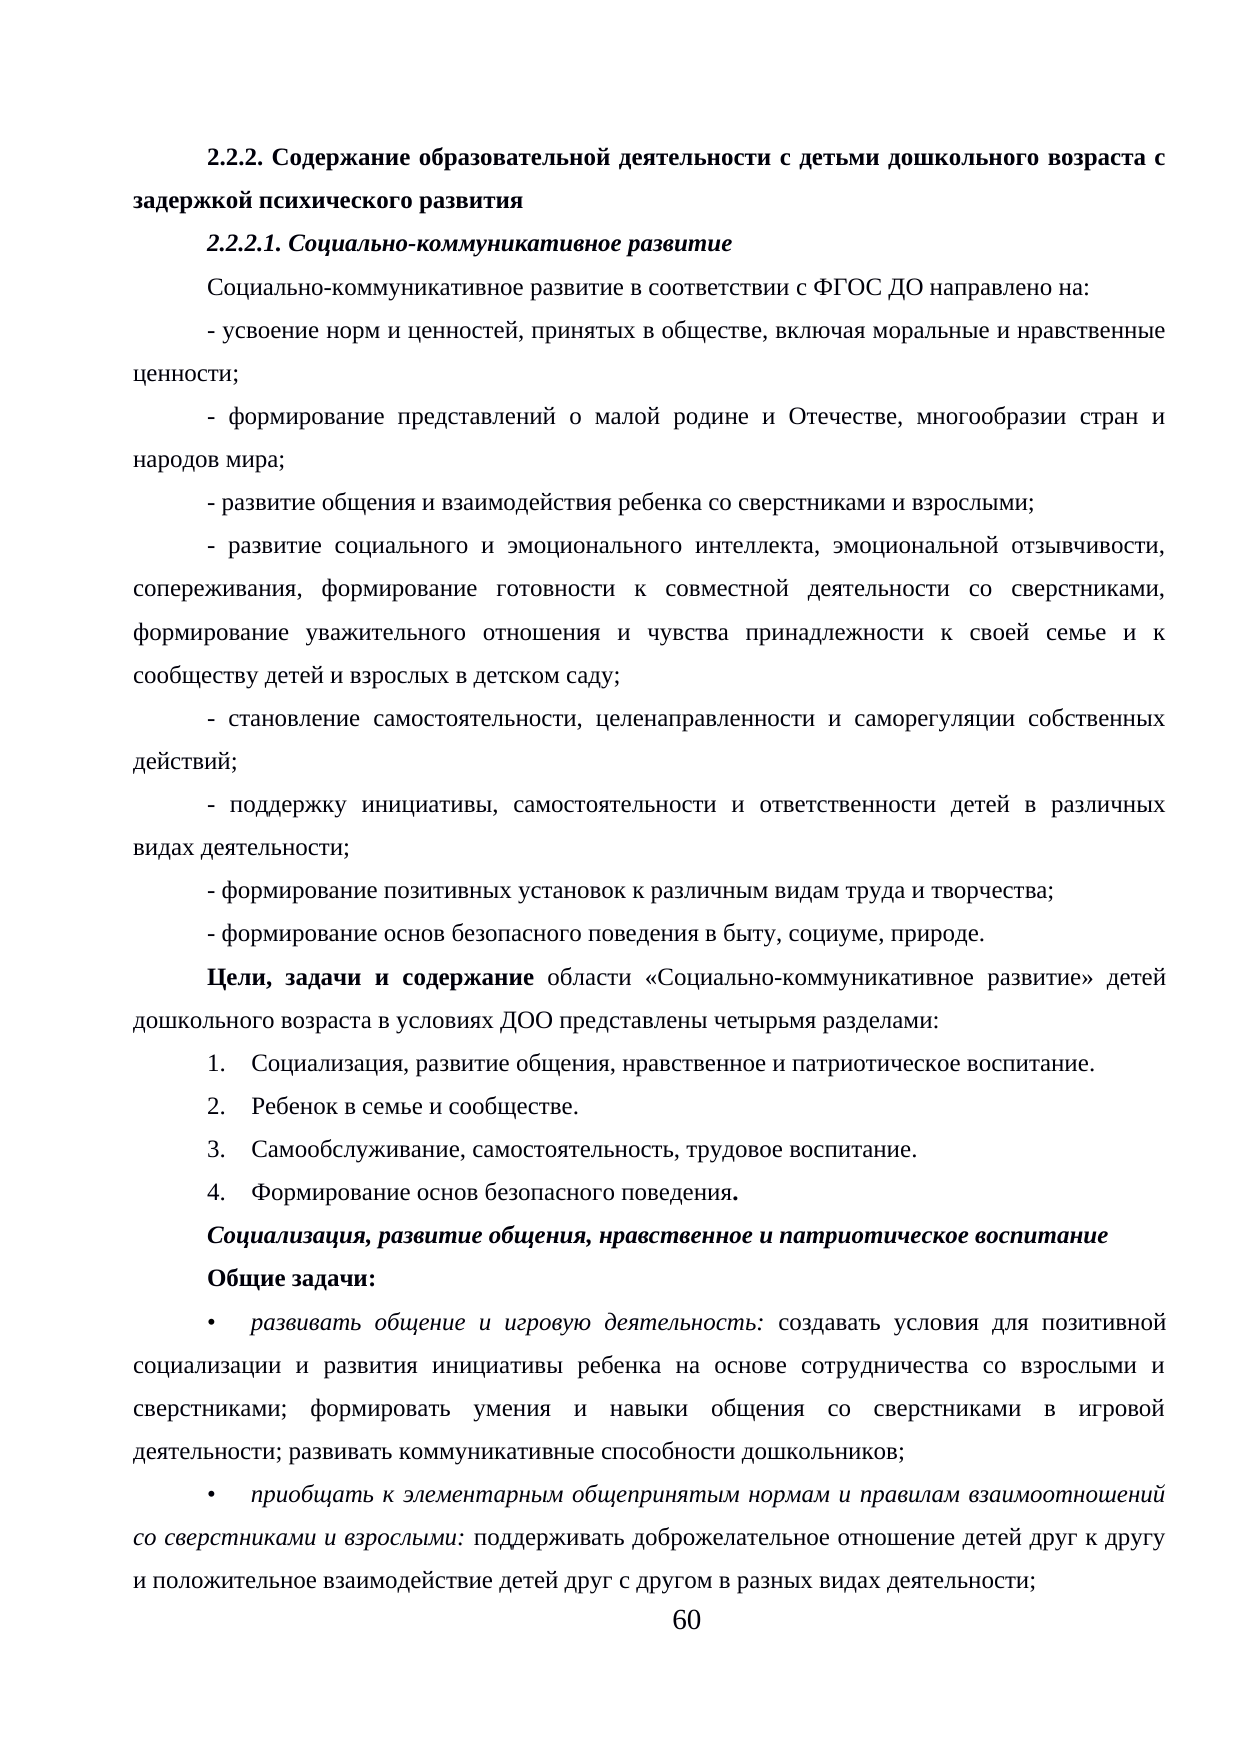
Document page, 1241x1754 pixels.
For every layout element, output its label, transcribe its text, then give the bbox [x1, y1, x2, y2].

text - формирование позитивных установок к различным видам труда и творчества; [133, 875, 1166, 904]
text 2.2.2. Содержание образовательной деятельности с детьми дошкольного возраста с задержкой психического развития [133, 142, 1166, 214]
text - формирование основ безопасного поведения в быту, социуме, природе. [133, 918, 1166, 947]
text - формирование представлений о малой родине и Отечестве, многообразии стран и народов мира; [133, 401, 1166, 473]
text - развитие общения и взаимодействия ребенка со сверстниками и взрослыми; [133, 487, 1166, 516]
list Самообслуживание, самостоятельность, трудовое воспитание. [133, 1134, 1166, 1163]
list приобщать к элементарным общепринятым нормам и правилам взаимоотношений со сверстниками и взрослыми: поддерживать доброжелательное отношение детей друг к другу и положительное взаимодействие детей друг с другом в разных видах деятельности; [133, 1479, 1166, 1594]
text 2.2.2.1. Социально-коммуникативное развитие [133, 228, 1166, 257]
text - становление самостоятельности, целенаправленности и саморегуляции собственных действий; [133, 703, 1166, 775]
list развивать общение и игровую деятельность: создавать условия для позитивной социализации и развития инициативы ребенка на основе сотрудничества со взрослыми и сверстниками; формировать умения и навыки общения со сверстниками в игровой деятельности; развивать коммуникативные способности дошкольников; [133, 1307, 1166, 1465]
text - поддержку инициативы, самостоятельности и ответственности детей в различных видах деятельности; [133, 789, 1166, 861]
list Формирование основ безопасного поведения. [133, 1177, 1166, 1206]
text Цели, задачи и содержание области «Социально-коммуникативное развитие» детей дошкольного возраста в условиях ДОО представлены четырьмя разделами: [133, 962, 1166, 1033]
text Социализация, развитие общения, нравственное и патриотическое воспитание [133, 1220, 1166, 1249]
text - развитие социального и эмоционального интеллекта, эмоциональной отзывчивости, сопереживания, формирование готовности к совместной деятельности со сверстниками, формирование уважительного отношения и чувства принадлежности к своей семье и к сообществу детей и взрослых в детском саду; [133, 530, 1166, 688]
text - усвоение норм и ценностей, принятых в обществе, включая моральные и нравственные ценности; [133, 315, 1166, 387]
list Ребенок в семье и сообществе. [133, 1091, 1166, 1120]
list Социализация, развитие общения, нравственное и патриотическое воспитание. [133, 1048, 1166, 1077]
text Общие задачи: [133, 1263, 1166, 1292]
text Социально-коммуникативное развитие в соответствии с ФГОС ДО направлено на: [133, 272, 1166, 300]
